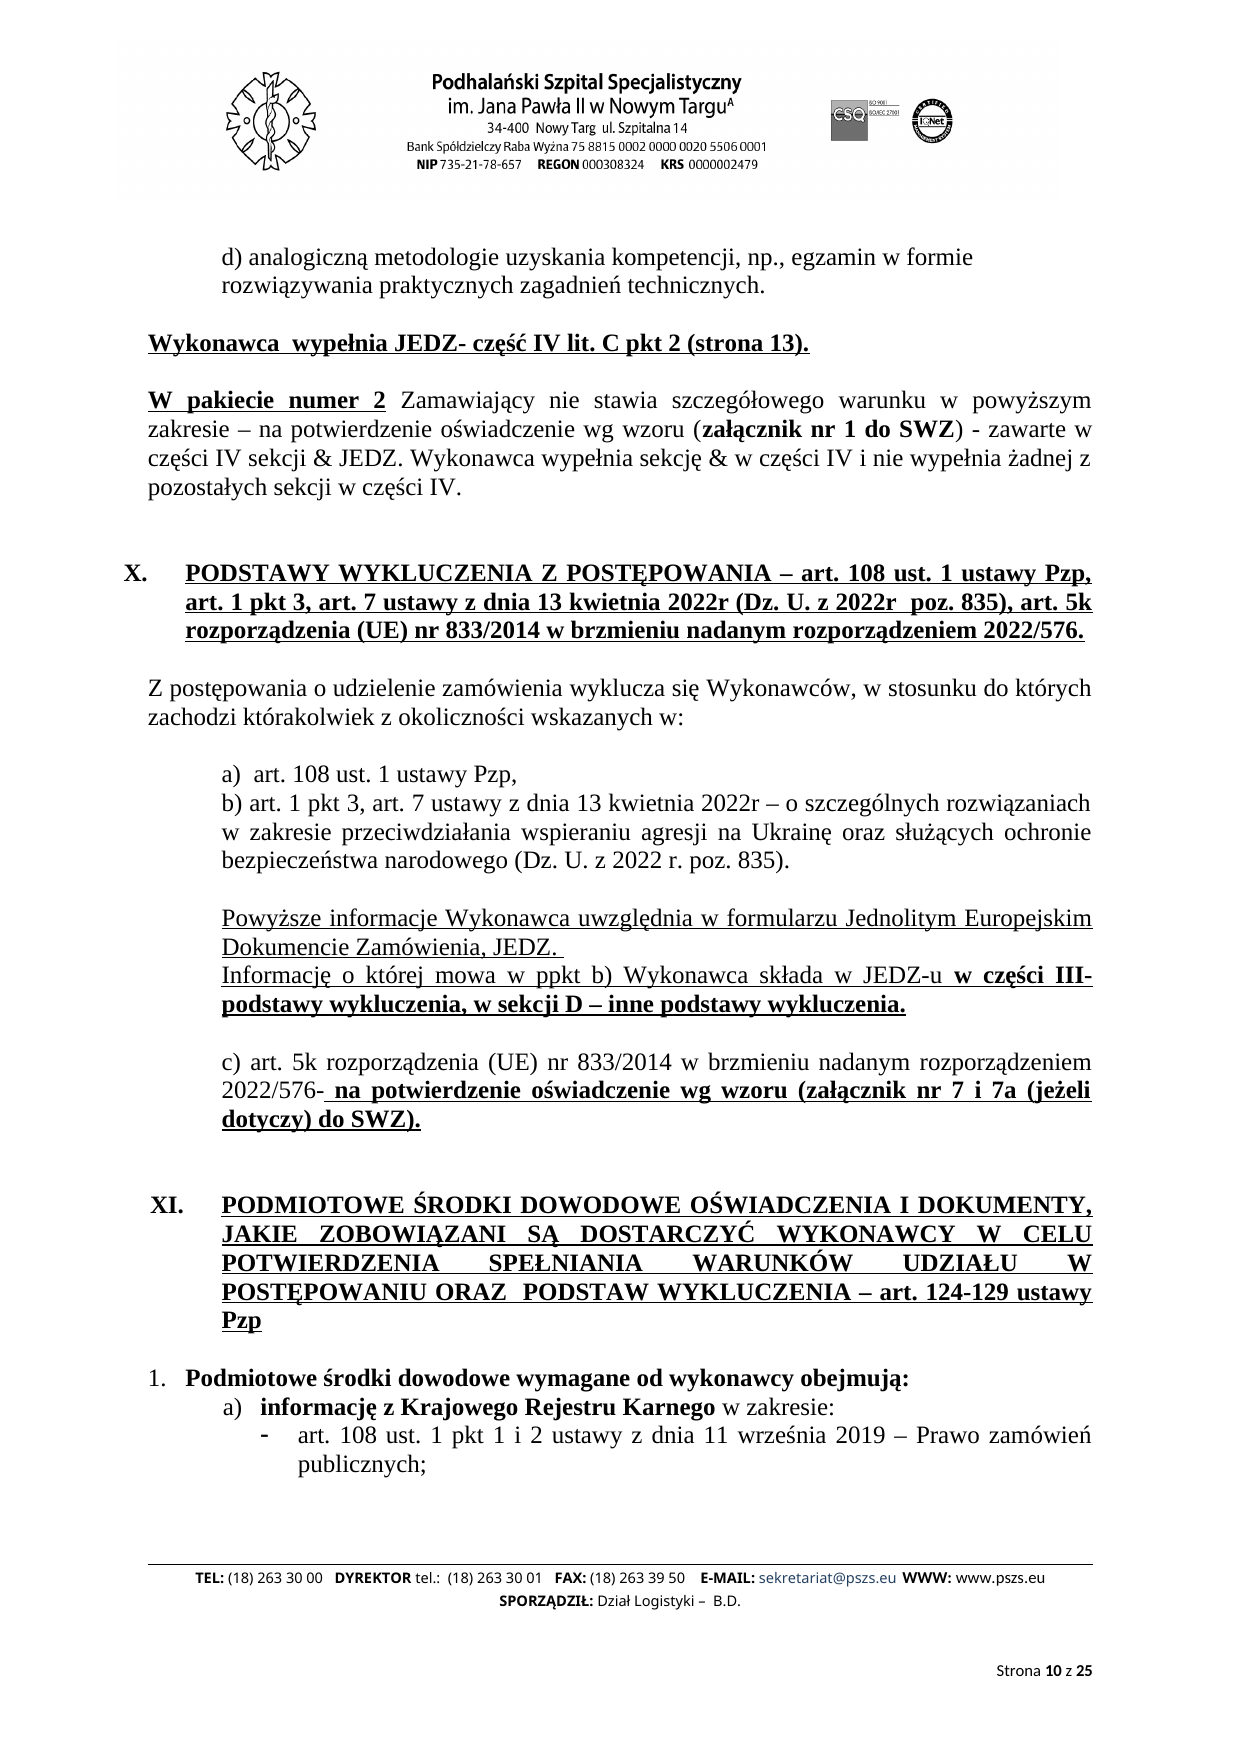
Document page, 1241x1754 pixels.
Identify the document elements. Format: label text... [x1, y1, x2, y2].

text a) art. 108 ust. 1 ustawy Pzp, [221, 759, 1093, 788]
text d) analogiczną metodologie uzyskania kompetencji, np., egzamin w formie rozwiązywania praktycznych zagadnień technicznych. [221, 242, 1093, 299]
text Informację o której mowa w ppkt b) Wykonawca składa w JEDZ-u w części III- podstawy wykluczenia, w sekcji D – inne podstawy wykluczenia. [221, 987, 1093, 1018]
list PODSTAWY WYKLUCZENIA Z POSTĘPOWANIA – art. 108 ust. 1 ustawy Pzp, art. 1 pkt 3, art. 7 ustawy z dnia 13 kwietnia 2022r (Dz. U. z 2022r poz. 835), art. 5k rozporządzenia (UE) nr 833/2014 w brzmieniu nadanym rozporządzeniem 2022/576. [148, 558, 1093, 644]
text Z postępowania o udzielenie zamówienia wyklucza się Wykonawców, w stosunku do których zachodzi którakolwiek z okoliczności wskazanych w: [148, 673, 1093, 731]
list Wykonawca wypełnia JEDZ- część IV lit. C pkt 2 (strona 13). [148, 328, 1091, 357]
text W pakiecie numer 2 Zamawiający nie stawia szczegółowego warunku w powyższym zakresie – na potwierdzenie oświadczenie wg wzoru (załącznik nr 1 do SWZ) - zawarte w części IV sekcji & JEDZ. Wykonawca wypełnia sekcję & w części IV i nie wypełnia żadnej z pozostałych sekcji w części IV. [148, 386, 1093, 501]
text Powyższe informacje Wykonawca uwzględnia w formularzu Jednolitym Europejskim Dokumencie Zamówienia, JEDZ. [221, 929, 1093, 961]
text c) art. 5k rozporządzenia (UE) nr 833/2014 w brzmieniu nadanym rozporządzeniem 2022/576- na potwierdzenie oświadczenie wg wzoru (załącznik nr 7 i 7a (jeżeli dotyczy) do SWZ). [221, 1047, 1093, 1133]
list PODMIOTOWE ŚRODKI DOWODOWE OŚWIADCZENIA I DOKUMENTY, JAKIE ZOBOWIĄZANI SĄ DOSTARCZYĆ WYKONAWCY W CELU POTWIERDZENIA SPEŁNIANIA WARUNKÓW UDZIAŁU W POSTĘPOWANIU ORAZ PODSTAW WYKLUCZENIA – art. 124-129 ustawy Pzp [184, 1191, 1093, 1334]
text Powyższe informacje Wykonawca uwzględnia w formularzu Jednolitym Europejskim Dokumencie Zamówienia, JEDZ. [221, 903, 1093, 928]
list art. 108 ust. 1 pkt 1 i 2 ustawy z dnia 11 września 2019 – Prawo zamówień publicznych; [260, 1421, 1093, 1478]
text b) art. 1 pkt 3, art. 7 ustawy z dnia 13 kwietnia 2022r – o szczególnych rozwiązaniach w zakresie przeciwdziałania wspieraniu agresji na Ukrainę oraz służących ochronie bezpieczeństwa narodowego (Dz. U. z 2022 r. poz. 835). [221, 788, 1093, 874]
list informację z Krajowego Rejestru Karnego w zakresie: [223, 1392, 1093, 1421]
text Informację o której mowa w ppkt b) Wykonawca składa w JEDZ-u w części III- podstawy wykluczenia, w sekcji D – inne podstawy wykluczenia. [221, 961, 1093, 986]
picture [114, 39, 1060, 201]
list Podmiotowe środki dowodowe wymagane od wykonawcy obejmują: [148, 1363, 1093, 1392]
